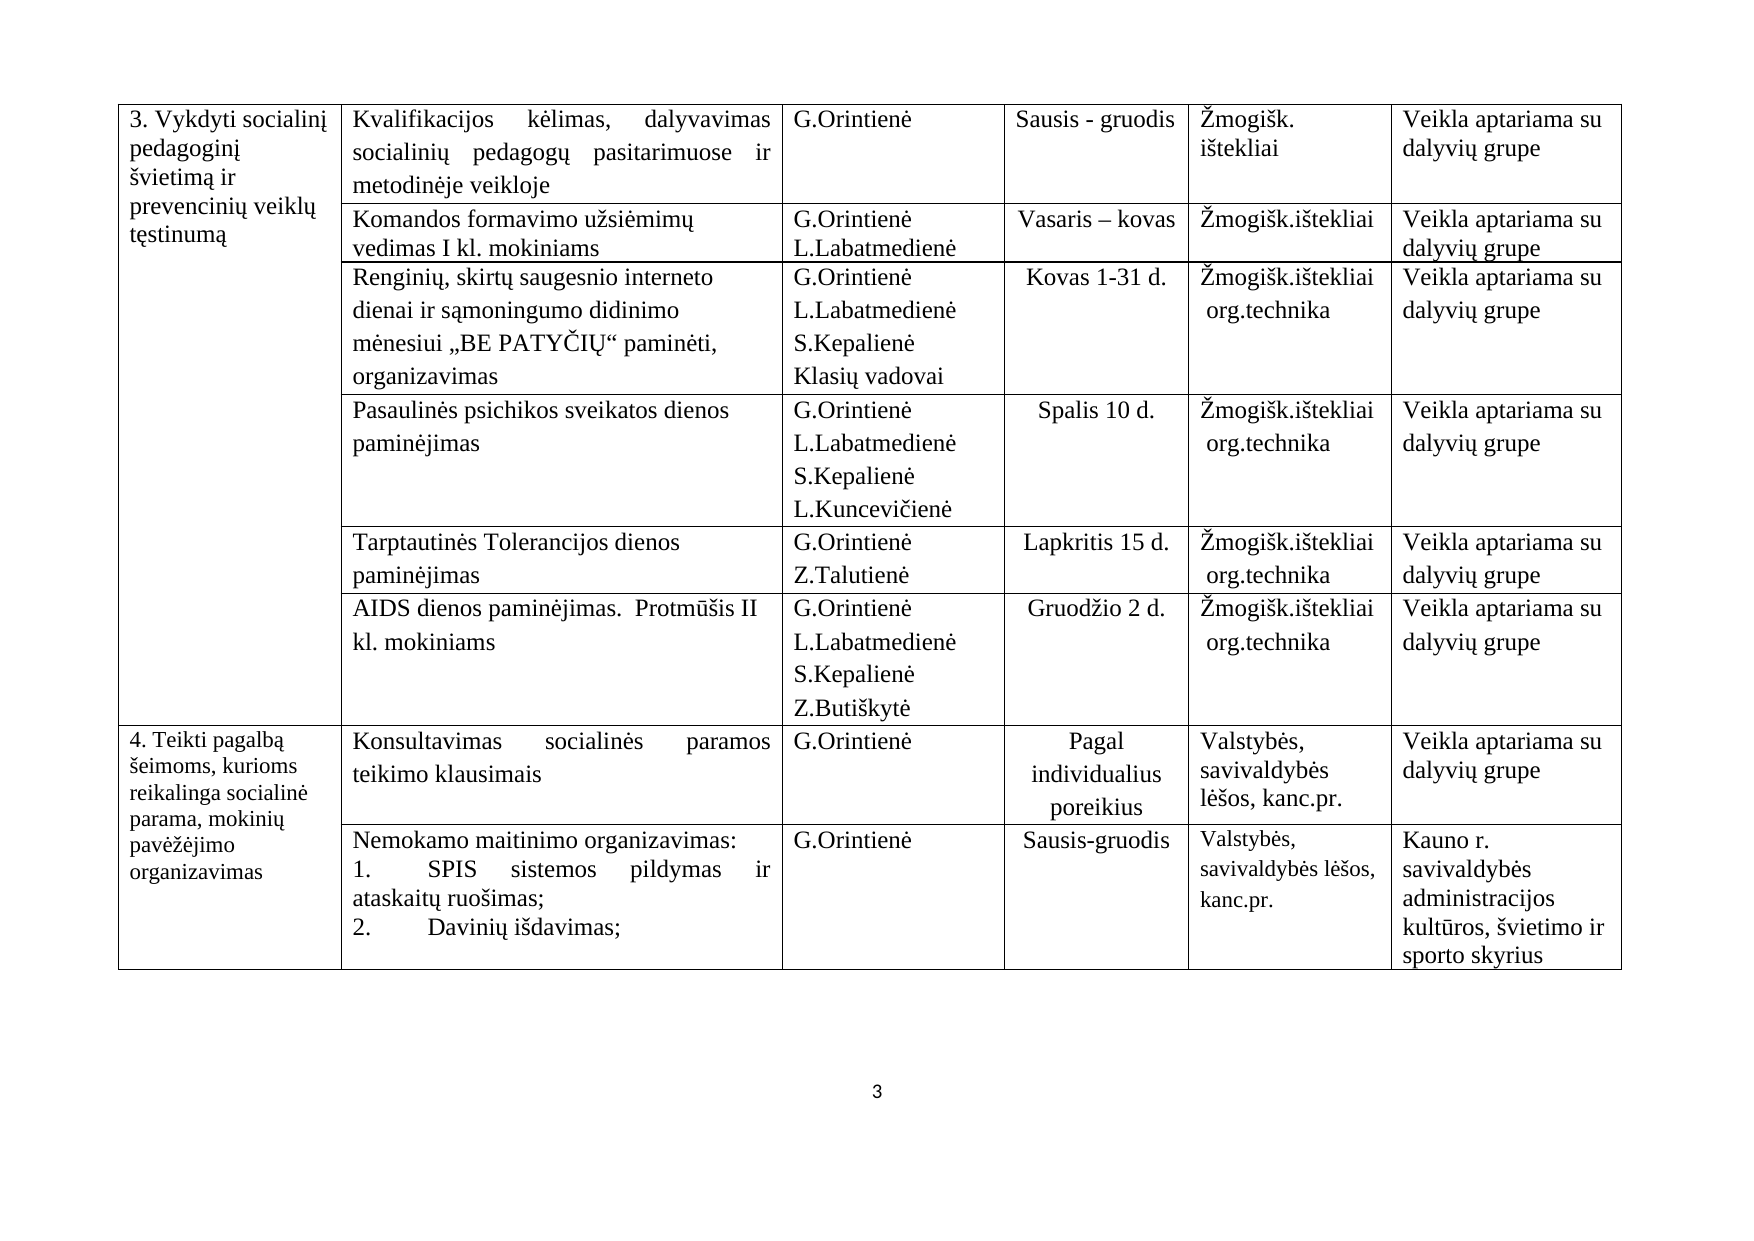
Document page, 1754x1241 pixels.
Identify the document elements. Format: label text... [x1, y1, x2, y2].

table_cell Žmogišk.ištekliai [1189, 204, 1391, 261]
table_cell Valstybės, savivaldybės lėšos, kanc.pr. [1189, 825, 1391, 969]
table_cell AIDS dienos paminėjimas. Protmūšis II kl. mokiniams [342, 594, 782, 725]
table_cell Sausis-gruodis [1005, 825, 1188, 969]
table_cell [1392, 825, 1621, 969]
table_cell Veikla aptariama su dalyvių grupe [1392, 527, 1621, 592]
table_cell Konsultavimas socialinės paramos teikimo klausimais [342, 726, 782, 824]
table_cell Veikla aptariama su dalyvių grupe [1392, 204, 1621, 261]
table_cell G.Orintienė Z.Talutienė [783, 527, 1004, 592]
table_cell Veikla aptariama su dalyvių grupe [1392, 395, 1621, 526]
table_cell Valstybės, savivaldybės lėšos, kanc.pr. [1189, 726, 1391, 824]
table_cell G.Orintienė L.Labatmedienė S.Kepalienė Klasių vadovai [783, 263, 1004, 394]
table_cell Žmogišk.ištekliai org.technika [1189, 594, 1391, 725]
table_cell Veikla aptariama su dalyvių grupe [1392, 263, 1621, 394]
table_cell Renginių, skirtų saugesnio interneto dienai ir sąmoningumo didinimo mėnesiui „BE PATYČIŲ“ paminėti, organizavimas [342, 263, 782, 394]
table_cell Žmogišk.ištekliai org.technika [1189, 527, 1391, 592]
table_cell Gruodžio 2 d. [1005, 594, 1188, 725]
table_cell Kovas 1-31 d. [1005, 263, 1188, 394]
table_cell Veikla aptariama su dalyvių grupe [1392, 726, 1621, 824]
table_cell Kvalifikacijos kėlimas, dalyvavimas socialinių pedagogų pasitarimuose ir metodinėje veikloje [342, 105, 782, 203]
table_cell G.Orintienė [783, 726, 1004, 824]
table_cell G.Orintienė L.Labatmedienė S.Kepalienė Z.Butiškytė [783, 594, 1004, 725]
table_cell 4. Teikti pagalbą šeimoms, kurioms reikalinga socialinė parama, mokinių pavėžėjimo organizavimas [119, 726, 341, 969]
table_cell Žmogišk.ištekliai org.technika [1189, 263, 1391, 394]
table_cell G.Orintienė [783, 105, 1004, 203]
table_cell G.Orintienė [783, 825, 1004, 969]
table_cell 3. Vykdyti socialinį pedagoginį švietimą ir prevencinių veiklų tęstinumą [119, 105, 341, 725]
table_cell Žmogišk.ištekliai org.technika [1189, 395, 1391, 526]
table_cell Tarptautinės Tolerancijos dienos paminėjimas [342, 527, 782, 592]
table_cell Spalis 10 d. [1005, 395, 1188, 526]
table_cell Sausis - gruodis [1005, 105, 1188, 203]
table_cell G.Orintienė L.Labatmedienė [783, 204, 1004, 261]
table_cell G.Orintienė L.Labatmedienė S.Kepalienė L.Kuncevičienė [783, 395, 1004, 526]
table_cell Lapkritis 15 d. [1005, 527, 1188, 592]
table_cell Veikla aptariama su dalyvių grupe [1392, 594, 1621, 725]
table_cell Veikla aptariama su dalyvių grupe [1392, 105, 1621, 203]
table_cell Žmogišk. ištekliai [1189, 105, 1391, 203]
table_cell Nemokamo maitinimo organizavimas: SPIS sistemos pildymas ir ataskaitų ruošimas; Davinių išdavimas; [342, 825, 782, 969]
table_cell Komandos formavimo užsiėmimų vedimas I kl. mokiniams [342, 204, 782, 261]
table_cell Vasaris – kovas [1005, 204, 1188, 261]
table_cell Pagal individualius poreikius [1005, 726, 1188, 824]
table_cell Pasaulinės psichikos sveikatos dienos paminėjimas [342, 395, 782, 526]
